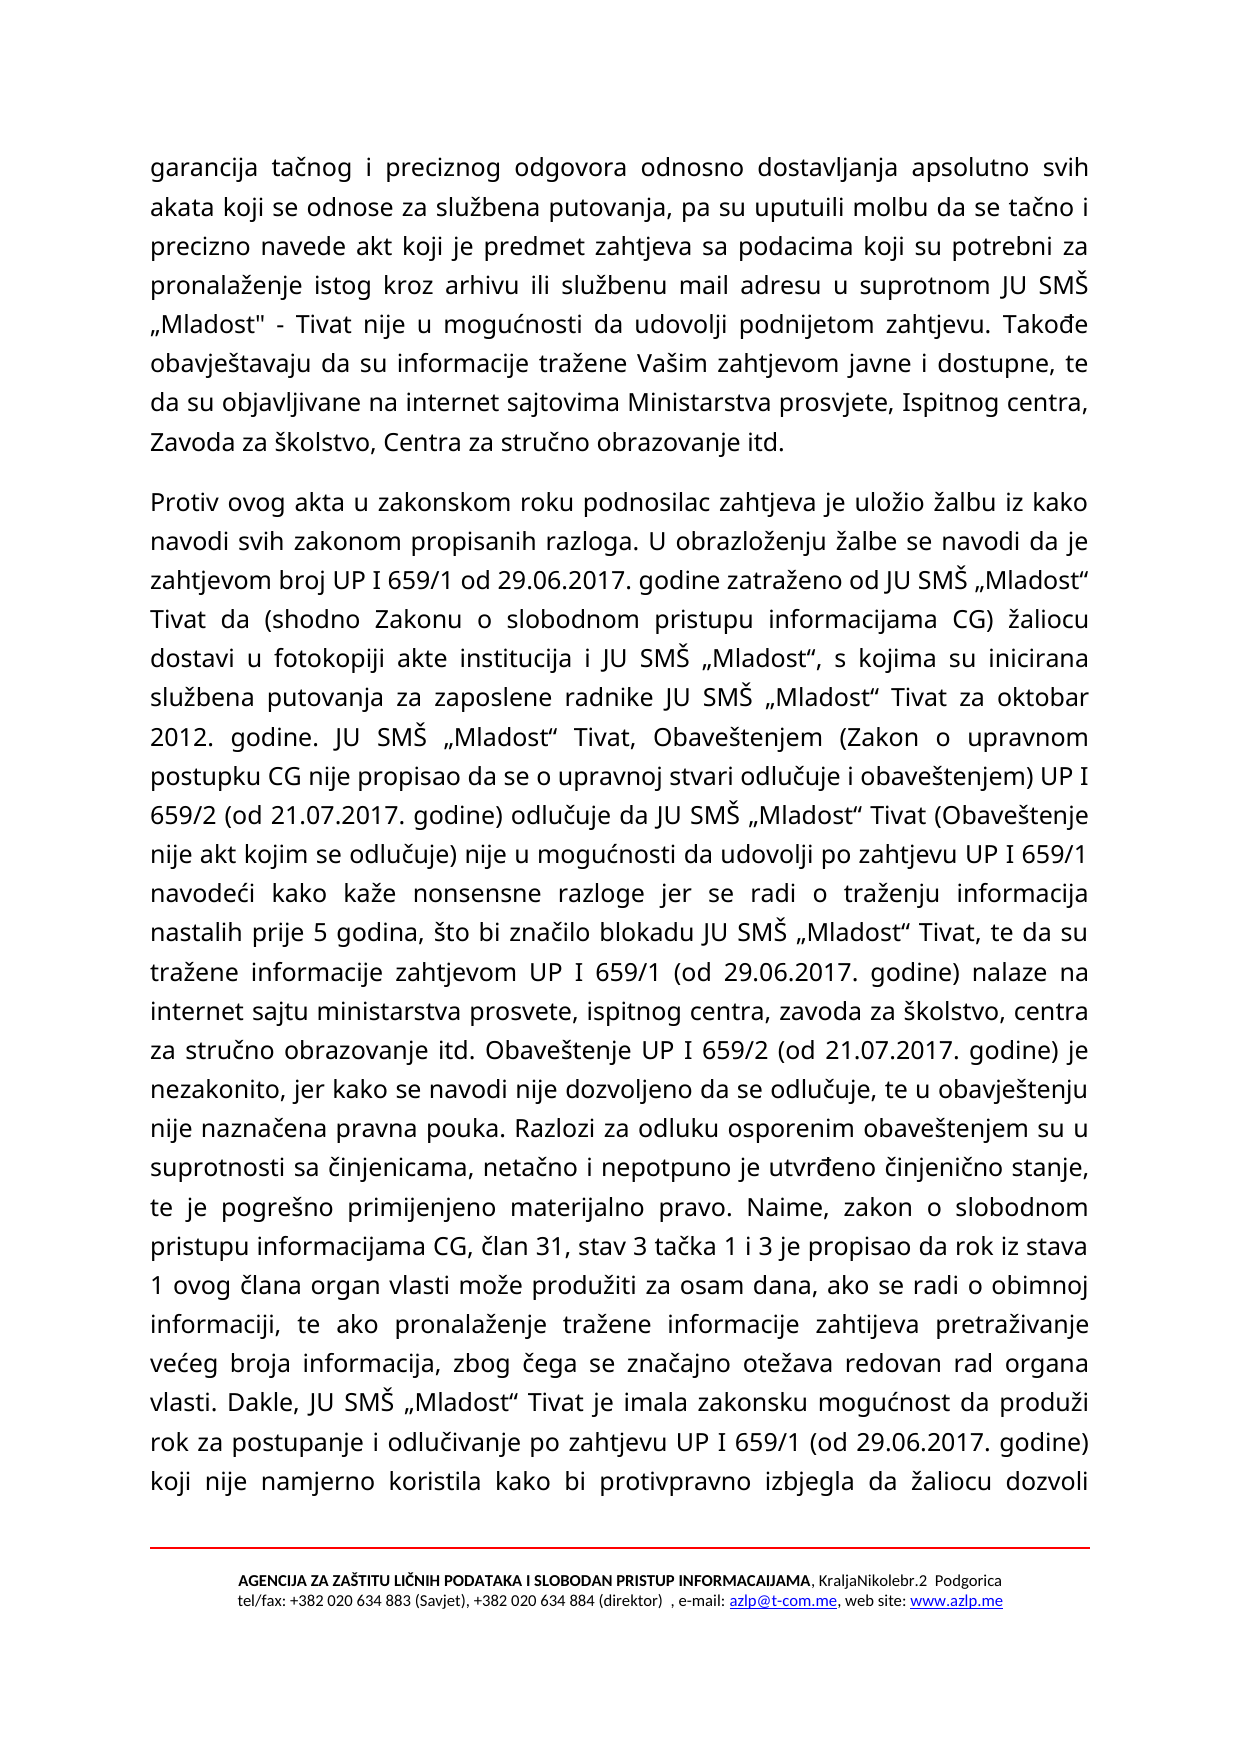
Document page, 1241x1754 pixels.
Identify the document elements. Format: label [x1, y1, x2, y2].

text [150, 150, 1090, 458]
text [150, 484, 1090, 1497]
